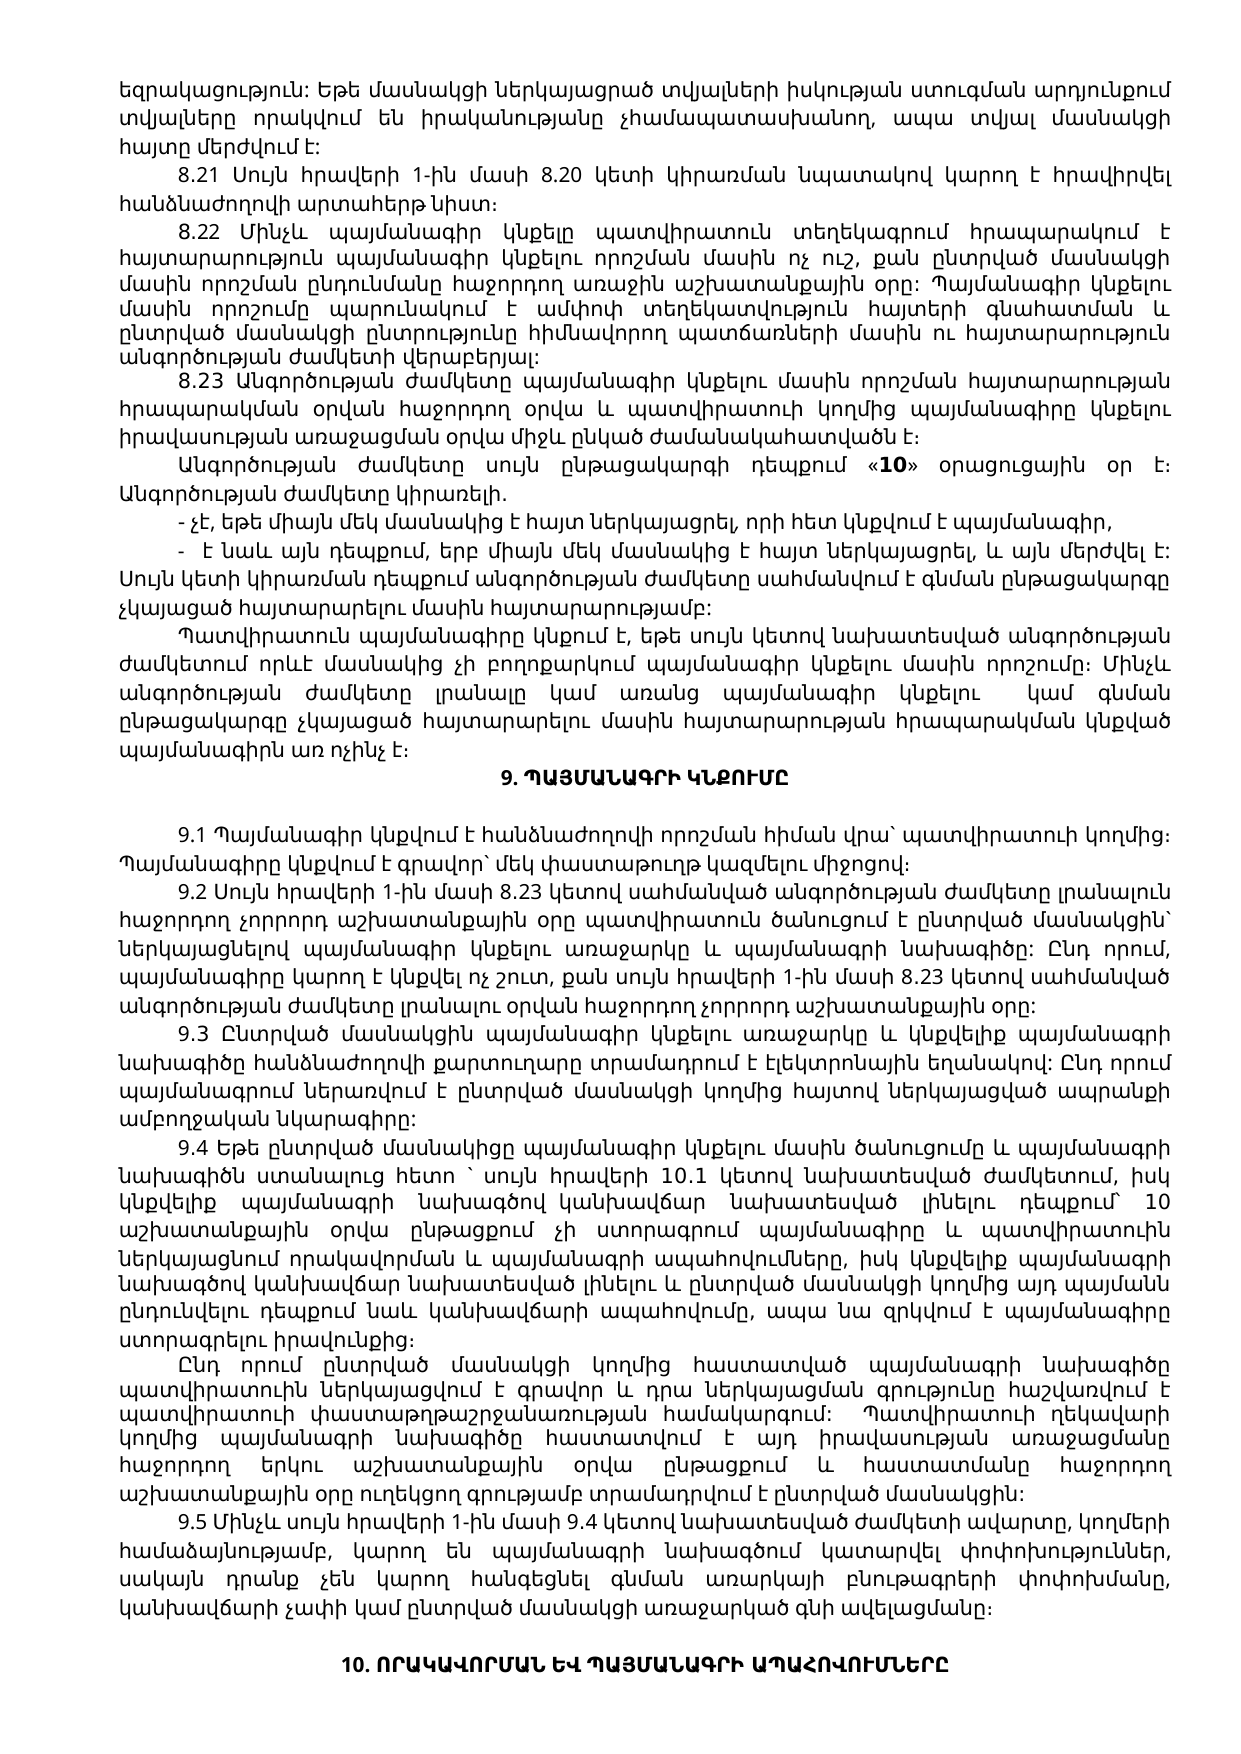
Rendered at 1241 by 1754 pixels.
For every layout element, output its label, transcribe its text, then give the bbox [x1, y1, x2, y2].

text 9.3 Ընտրված մասնակցին պայմանագիր կնքելու առաջարկը և կնքվելիք պայմանագրի նախագիծը հանձնաժողովի քարտուղարը տրամադրում է էլեկտրոնային եղանակով: Ընդ որում պայմանագրում ներառվում է ընտրված մասնակցի կողմից հայտով ներկայացված ապրանքի ամբողջական նկարագիրը: [118, 1019, 1171, 1133]
text - է նաև այն դեպքում, երբ միայն մեկ մասնակից է հայտ ներկայացրել, և այն մերժվել է: Սույն կետի կիրառման դեպքում անգործության ժամկետը սահմանվում է գնման ընթացակարգը չկայացած հայտարարելու մասին հայտարարությամբ: [118, 536, 1171, 621]
text 8.22 Մինչև պայմանագիր կնքելը պատվիրատուն տեղեկագրում հրապարակում է հայտարարություն պայմանագիր կնքելու որոշման մասին ոչ ուշ, քան ընտրված մասնակցի մասին որոշման ընդունմանը հաջորդող առաջին աշխատանքային օրը: Պայմանագիր կնքելու մասին որոշումը պարունակում է ամփոփ տեղեկատվություն հայտերի գնահատման և ընտրված մասնակցի ընտրությունը հիմնավորող պատճառների մասին ու հայտարարություն անգործության ժամկետի վերաբերյալ: [118, 217, 1171, 369]
text 10. ՈՐԱԿԱՎՈՐՄԱՆ ԵՎ ՊԱՅՄԱՆԱԳՐԻ ԱՊԱՀՈՎՈՒՄՆԵՐԸ [118, 1650, 1171, 1678]
text 8.21 Սույն հրավերի 1-ին մասի 8.20 կետի կիրառման նպատակով կարող է հրավիրվել հանձնաժողովի արտահերթ նիստ։ [118, 160, 1171, 217]
text - չէ, եթե միայն մեկ մասնակից է հայտ ներկայացրել, որի հետ կնքվում է պայմանագիր, [118, 507, 1171, 536]
text 9.2 Սույն հրավերի 1-ին մասի 8.23 կետով սահմանված անգործության ժամկետը լրանալուն հաջորդող չորրորդ աշխատանքային օրը պատվիրատուն ծանուցում է ընտրված մասնակցին` ներկայացնելով պայմանագիր կնքելու առաջարկը և պայմանագրի նախագիծը: Ընդ որում, պայմանագիրը կարող է կնքվել ոչ շուտ, քան սույն հրավերի 1-ին մասի 8.23 կետով սահմանված անգործության ժամկետը լրանալու օրվան հաջորդող չորրորդ աշխատանքային օրը: [118, 877, 1171, 1019]
text 9.5 Մինչև սույն հրավերի 1-ին մասի 9.4 կետով նախատեսված ժամկետի ավարտը, կողմերի համաձայնությամբ, կարող են պայմանագրի նախագծում կատարվել փոփոխություններ, սակայն դրանք չեն կարող հանգեցնել գնման առարկայի բնութագրերի փոփոխմանը, կանխավճարի չափի կամ ընտրված մասնակցի առաջարկած գնի ավելացմանը։ [118, 1507, 1171, 1621]
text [118, 75, 1171, 160]
text Ընդ որում ընտրված մասնակցի կողմից հաստատված պայմանագրի նախագիծը պատվիրատուին ներկայացվում է գրավոր և դրա ներկայացման գրությունը հաշվառվում է պատվիրատուի փաստաթղթաշրջանառության համակարգում: Պատվիրատուի ղեկավարի կողմից պայմանագրի նախագիծը հաստատվում է այդ իրավասության առաջացմանը հաջորդող երկու աշխատանքային օրվա ընթացքում և հաստատմանը հաջորդող աշխատանքային օրը ուղեկցող գրությամբ տրամադրվում է ընտրված մասնակցին: [118, 1353, 1171, 1507]
text 9.1 Պայմանագիր կնքվում է հանձնաժողովի որոշման հիման վրա` պատվիրատուի կողմից։ Պայմանագիրը կնքվում է գրավոր` մեկ փաստաթուղթ կազմելու միջոցով։ [118, 820, 1171, 877]
text 9. ՊԱՅՄԱՆԱԳՐԻ ԿՆՔՈՒՄԸ [118, 763, 1171, 792]
text Անգործության ժամկետը սույն ընթացակարգի դեպքում «10» օրացուցային օր է։ Անգործության ժամկետը կիրառելի. [118, 451, 1171, 507]
text Պատվիրատուն պայմանագիրը կնքում է, եթե սույն կետով նախատեսված անգործության ժամկետում որևէ մասնակից չի բողոքարկում պայմանագիր կնքելու մասին որոշումը։ Մինչև անգործության ժամկետը լրանալը կամ առանց պայմանագիր կնքելու կամ գնման ընթացակարգը չկայացած հայտարարելու մասին հայտարարության հրապարակման կնքված պայմանագիրն առ ոչինչ է։ [118, 621, 1171, 763]
text 9.4 Եթե ընտրված մասնակիցը պայմանագիր կնքելու մասին ծանուցումը և պայմանագրի նախագիծն ստանալուց հետո ` սույն հրավերի 10․1 կետով նախատեսված ժամկետում, իսկ կնքվելիք պայմանագրի նախագծով կանխավճար նախատեսված լինելու դեպքում՝ 10 աշխատանքային օրվա ընթացքում չի ստորագրում պայմանագիրը և պատվիրատուին ներկայացնում որակավորման և պայմանագրի ապահովումները, իսկ կնքվելիք պայմանագրի նախագծով կանխավճար նախատեսված լինելու և ընտրված մասնակցի կողմից այդ պայմանն ընդունվելու դեպքում նաև կանխավճարի ապահովումը, ապա նա զրկվում է պայմանագիրը ստորագրելու իրավունքից։ [118, 1133, 1171, 1353]
text 8.23 Անգործության ժամկետը պայմանագիր կնքելու մասին որոշման հայտարարության հրապարակման օրվան հաջորդող օրվա և պատվիրատուի կողմից պայմանագիրը կնքելու իրավասության առաջացման օրվա միջև ընկած ժամանակահատվածն է։ [118, 369, 1171, 451]
